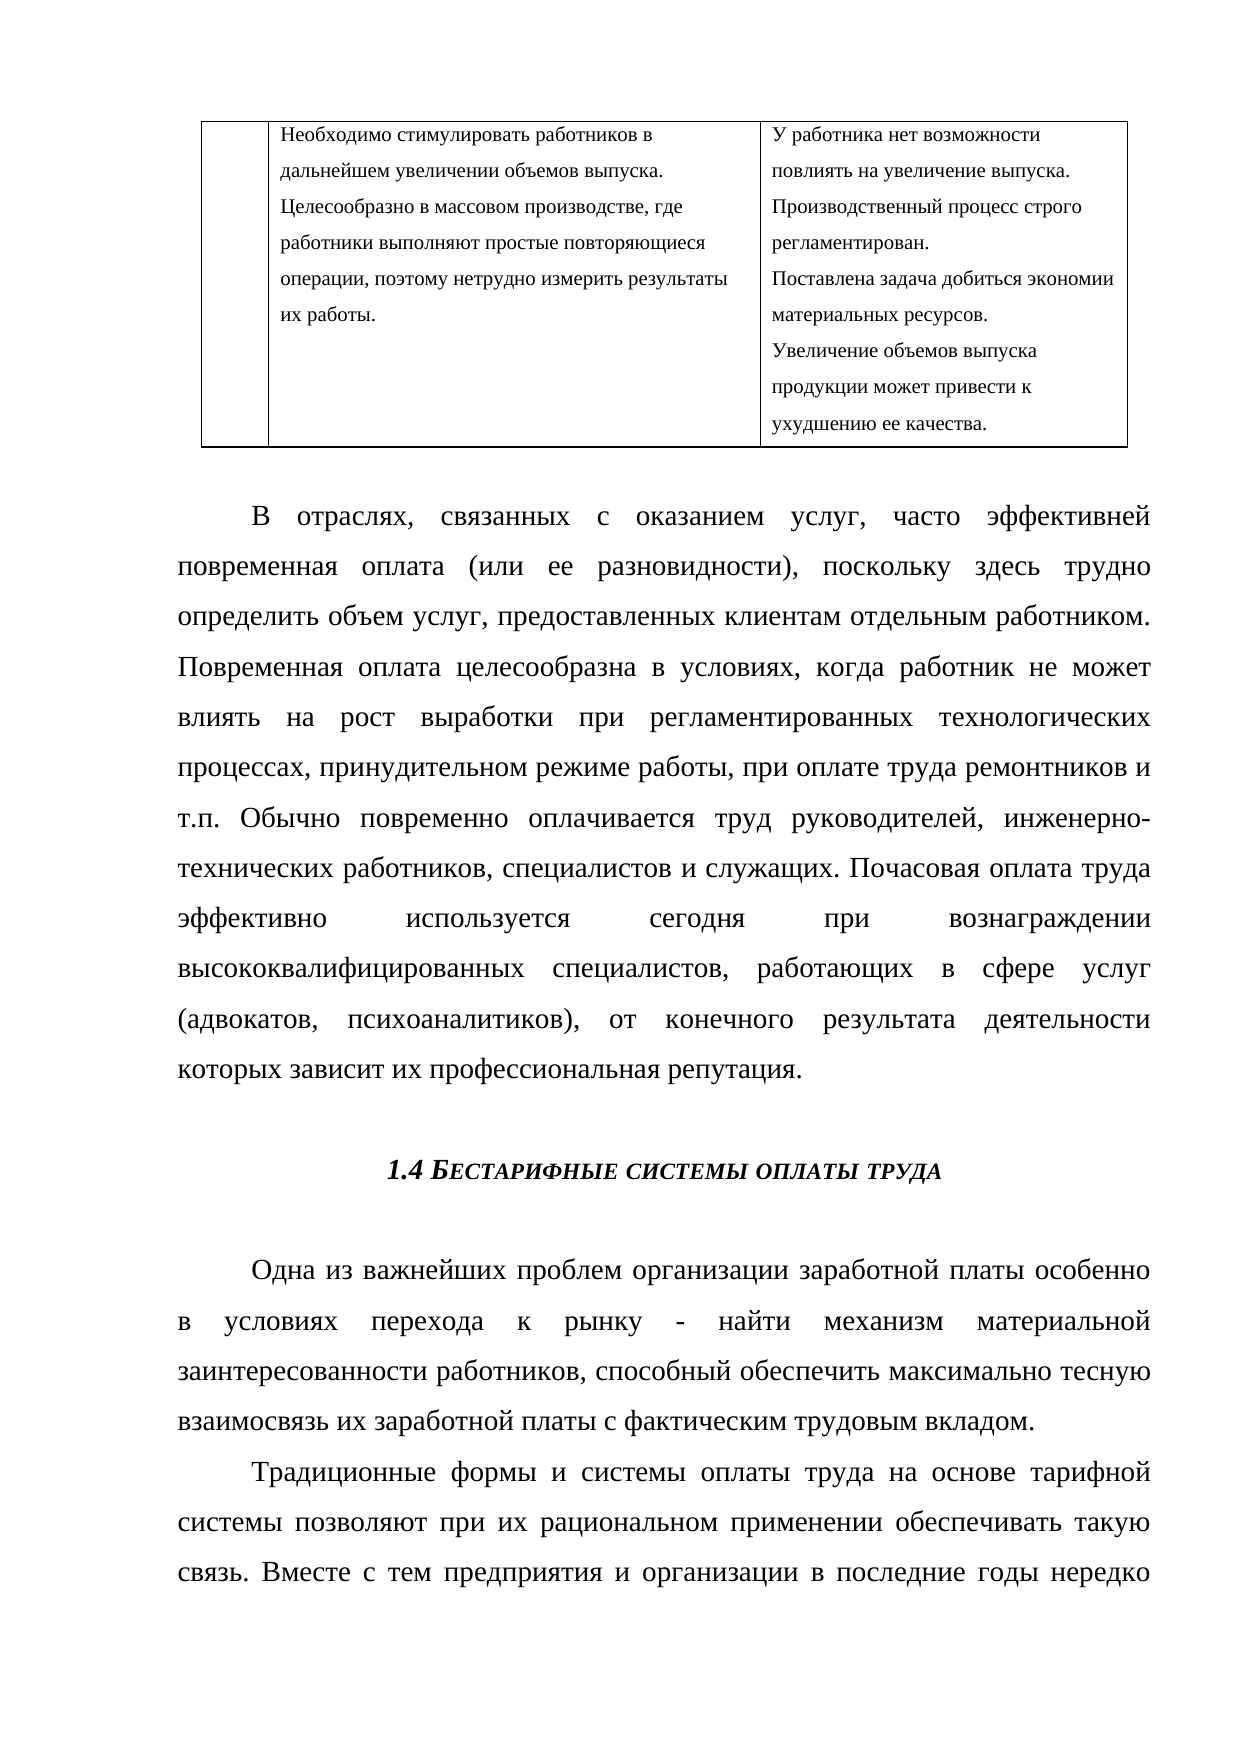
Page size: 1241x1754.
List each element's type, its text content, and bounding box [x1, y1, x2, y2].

table_cell [202, 122, 268, 446]
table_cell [761, 122, 1127, 446]
text Одна из важнейших проблем организации заработной платы особенно в условиях перехода к рынку - найти механизм материальной заинтересованности работников, способный обеспечить максимально тесную взаимосвязь их заработной платы с фактическим трудовым вкладом. [177, 1252, 1152, 1437]
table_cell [269, 122, 760, 446]
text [177, 1454, 1152, 1588]
subtitle 1.4 Бестарифные системы оплаты труда [177, 1152, 1152, 1185]
text В отраслях, связанных с оказанием услуг, часто эффективней повременная оплата (или ее разновидности), поскольку здесь трудно определить объем услуг, предоставленных клиентам отдельным работником. Повременная оплата целесообразна в условиях, когда работник не может влиять на рост выработки при регламентированных технологических процессах, принудительном режиме работы, при оплате труда ремонтников и т.п. Обычно повременно оплачивается труд руководителей, инженерно-технических работников, специалистов и служащих. Почасовая оплата труда эффективно используется сегодня при вознаграждении высококвалифицированных специалистов, работающих в сфере услуг (адвокатов, психоаналитиков), от конечного результата деятельности которых зависит их профессиональная репутация. [177, 498, 1152, 1085]
